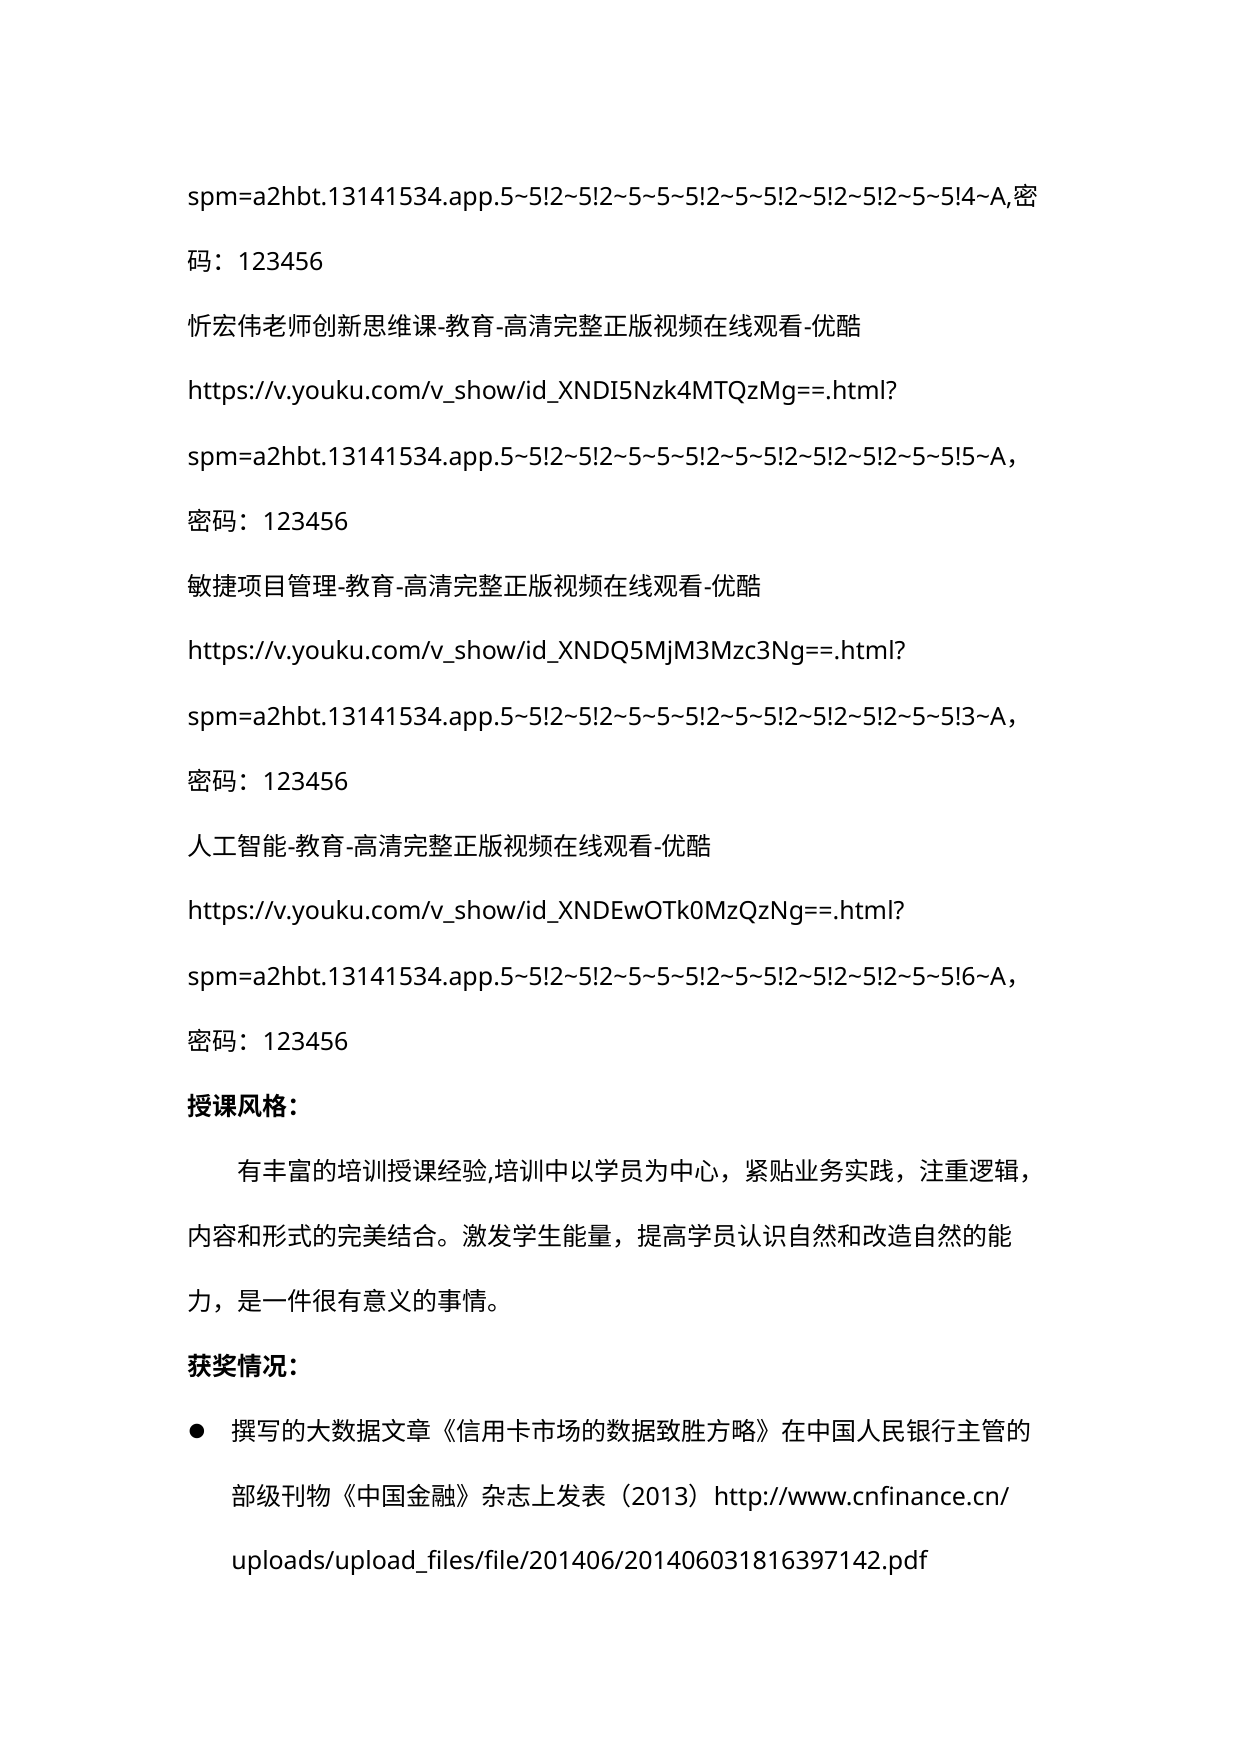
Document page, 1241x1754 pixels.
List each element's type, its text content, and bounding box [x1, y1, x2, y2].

list 撰写的大数据文章《信用卡市场的数据致胜方略》在中国人民银行主管的部级刊物《中国金融》杂志上发表（2013）http://www.cnfinance.cn/uploads/upload_files/file/201406/201406031816397142.pdf [187, 1397, 1053, 1592]
text 忻宏伟老师创新思维课-教育-高清完整正版视频在线观看-优酷 https://v.youku.com/v_show/id_XNDI5Nzk4MTQzMg==.html?spm=a2hbt.13141534.app.5~5!2~5!2~5~5~5!2~5~5!2~5!2~5!2~5~5!5~A，密码：123456 [187, 292, 1053, 552]
text 获奖情况： [187, 1332, 1053, 1397]
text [187, 162, 1053, 292]
text 有丰富的培训授课经验,培训中以学员为中心，紧贴业务实践，注重逻辑，内容和形式的完美结合。激发学生能量，提高学员认识自然和改造自然的能力，是一件很有意义的事情。 [187, 1137, 1053, 1332]
text 人工智能-教育-高清完整正版视频在线观看-优酷 https://v.youku.com/v_show/id_XNDEwOTk0MzQzNg==.html?spm=a2hbt.13141534.app.5~5!2~5!2~5~5~5!2~5~5!2~5!2~5!2~5~5!6~A，密码：123456 [187, 812, 1053, 1072]
text 授课风格： [187, 1072, 1053, 1137]
text 敏捷项目管理-教育-高清完整正版视频在线观看-优酷 https://v.youku.com/v_show/id_XNDQ5MjM3Mzc3Ng==.html?spm=a2hbt.13141534.app.5~5!2~5!2~5~5~5!2~5~5!2~5!2~5!2~5~5!3~A，密码：123456 [187, 552, 1053, 812]
